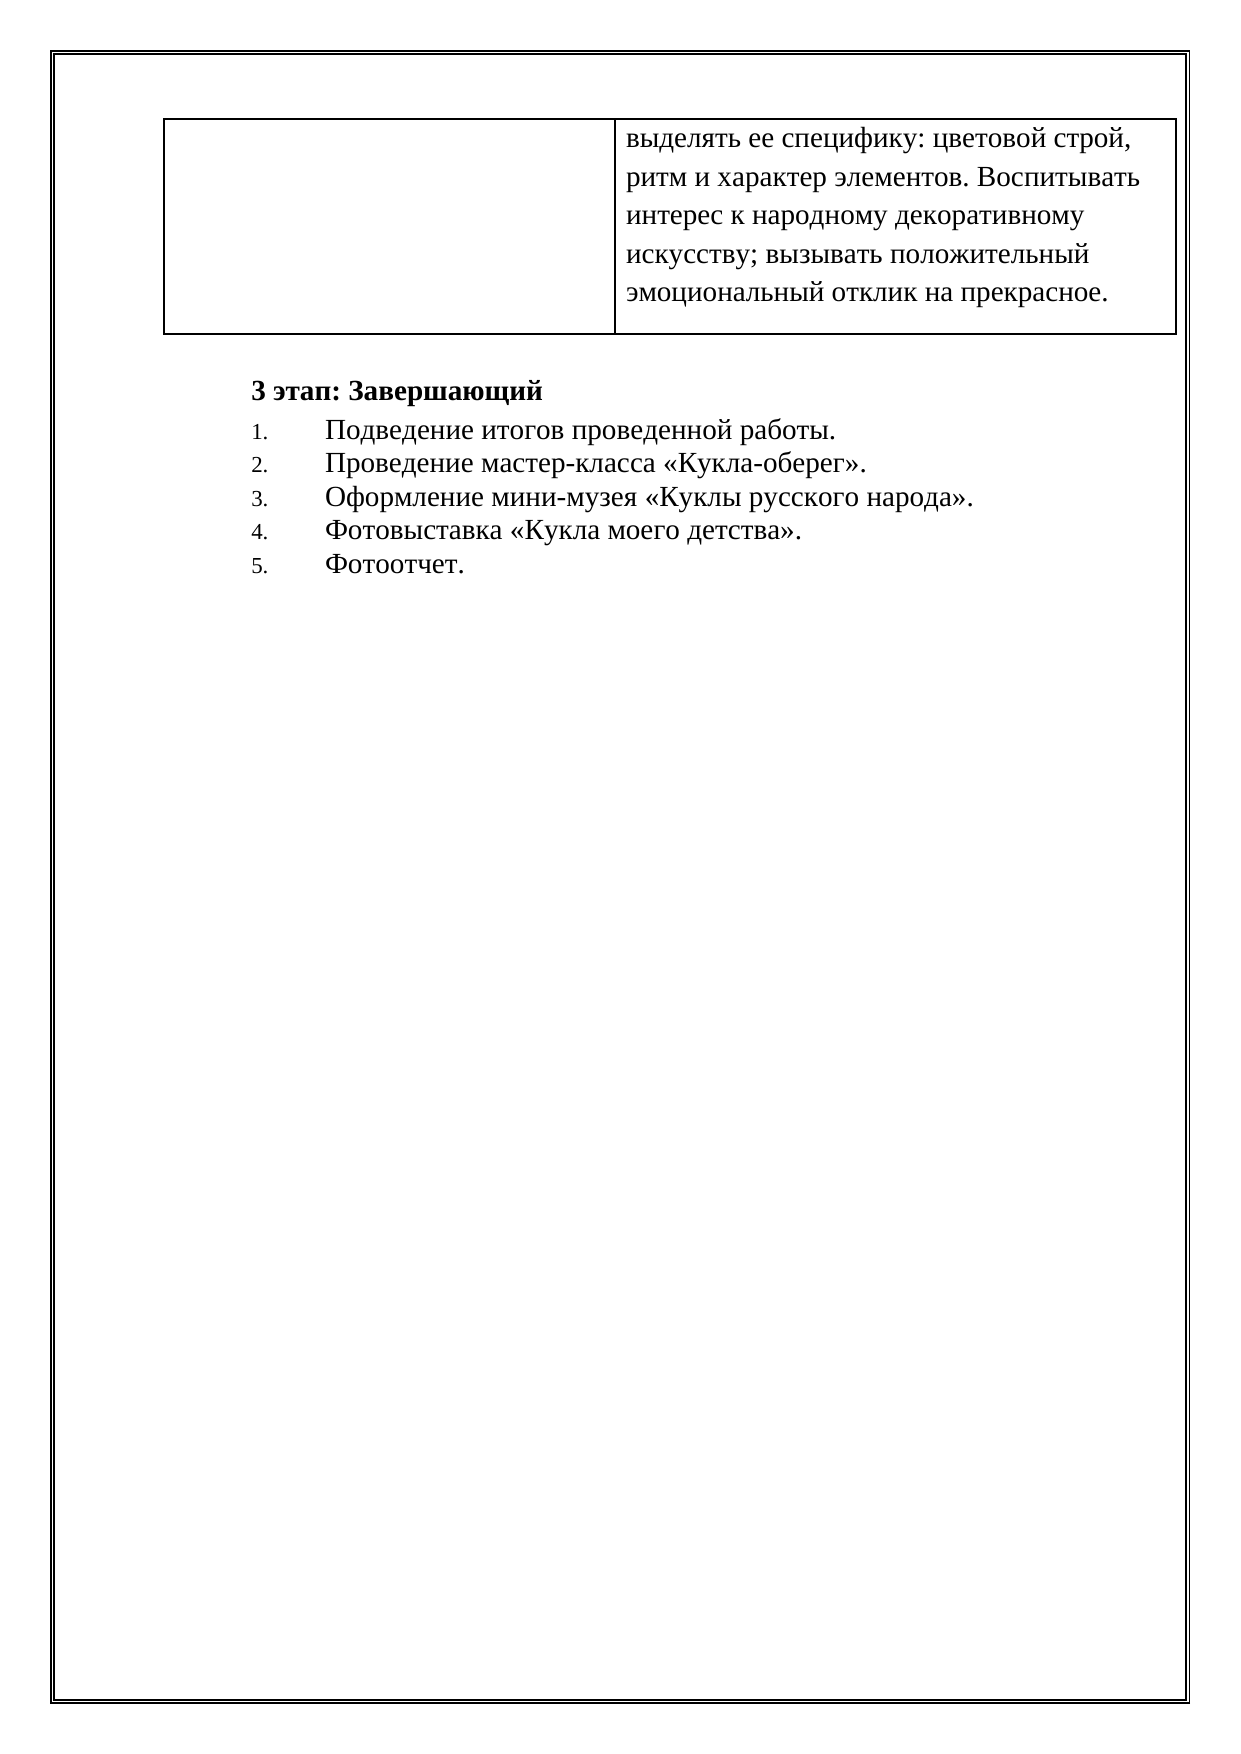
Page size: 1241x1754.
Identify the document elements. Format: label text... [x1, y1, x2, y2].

list Оформление мини-музея «Куклы русского народа». [177, 479, 1152, 512]
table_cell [165, 120, 614, 333]
list Фотоотчет. [177, 546, 1152, 579]
list Фотовыставка «Кукла моего детства». [177, 512, 1152, 546]
text 3 этап: Завершающий [177, 373, 1152, 407]
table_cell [616, 120, 1175, 333]
list Подведение итогов проведенной работы. [177, 412, 1152, 445]
list Проведение мастер-класса «Кукла-оберег». [177, 445, 1152, 479]
